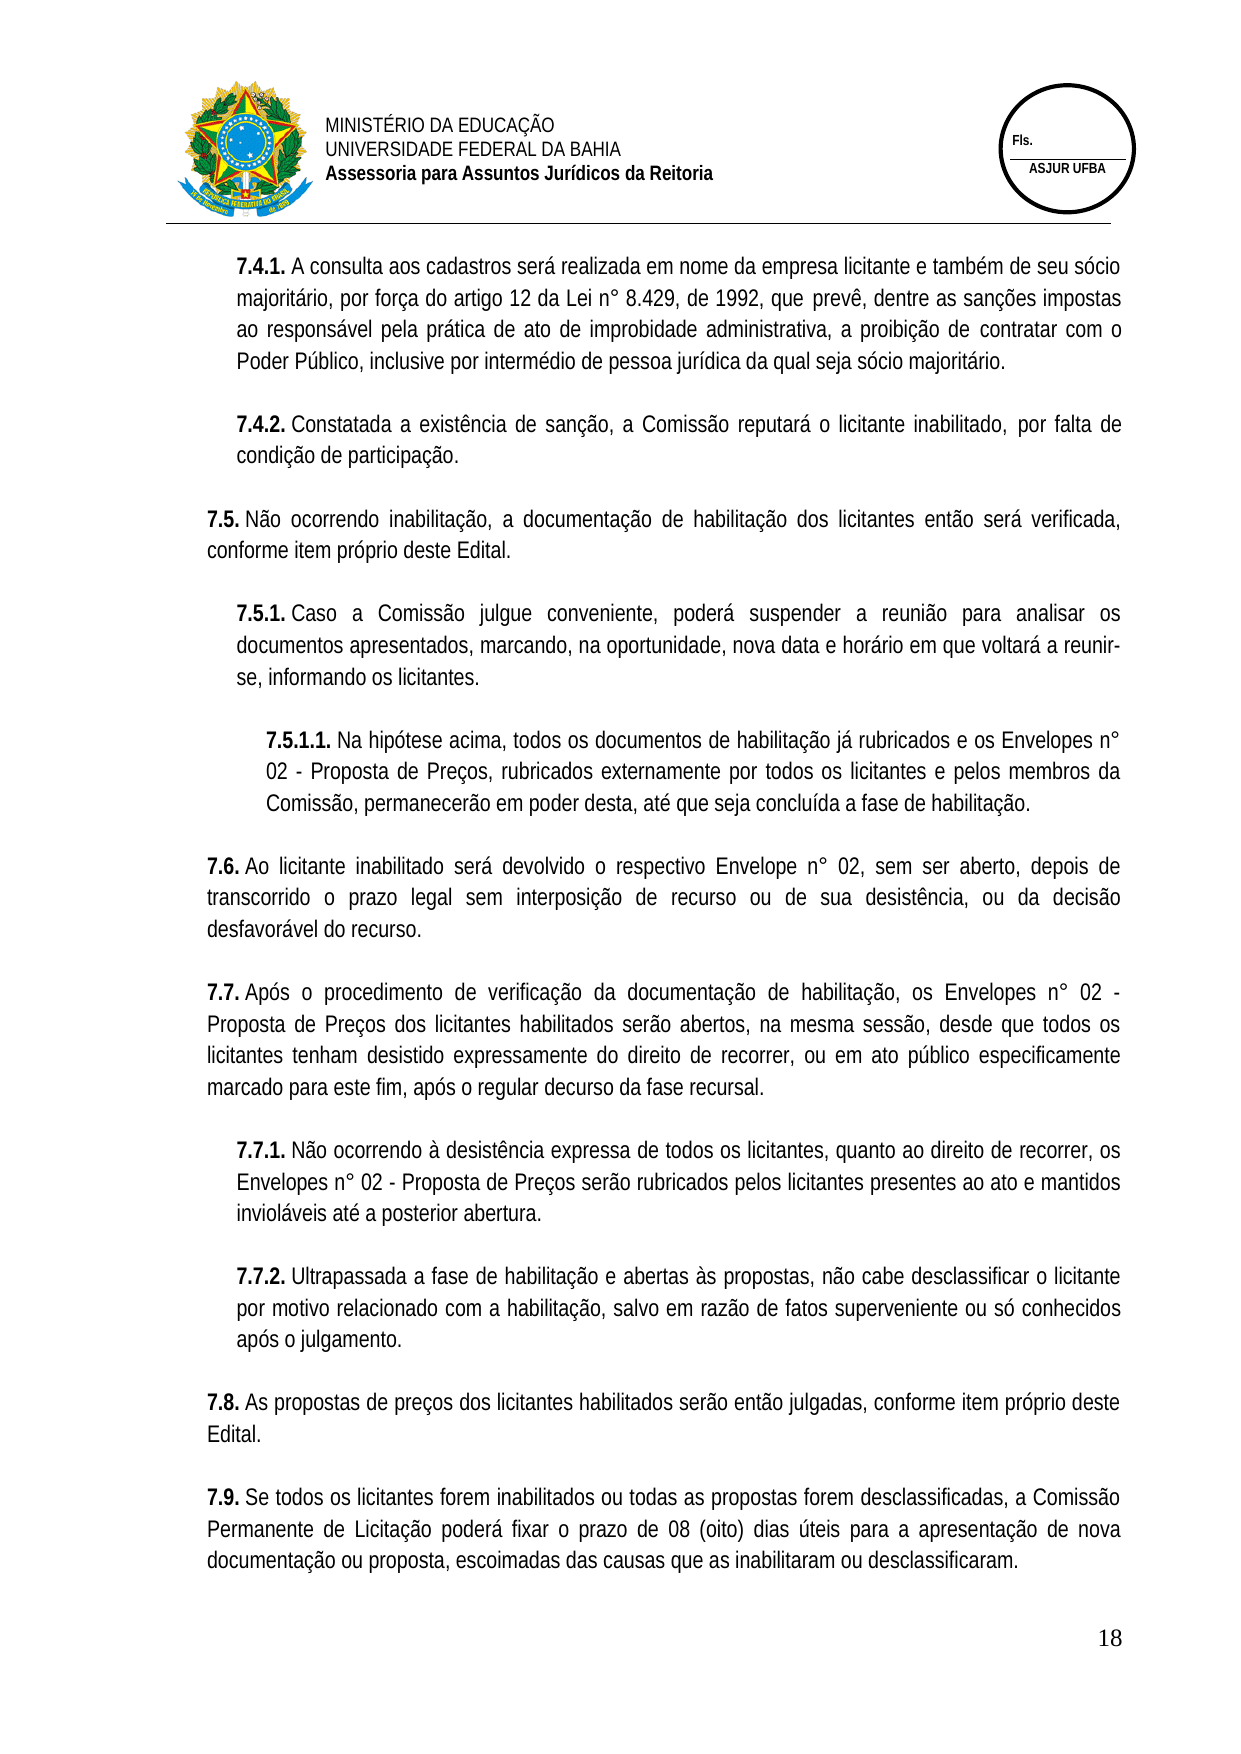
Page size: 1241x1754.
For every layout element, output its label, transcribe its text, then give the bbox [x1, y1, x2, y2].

list Na hipótese acima, todos os documentos de habilitação já rubricados e os Envelopes n° 02 - Proposta de Preços, rubricados externamente por todos os licitantes e pelos membros da Comissão, permanecerão em poder desta, até que seja concluída a fase de habilitação. [266, 726, 1122, 816]
list Não ocorrendo à desistência expressa de todos os licitantes, quanto ao direito de recorrer, os Envelopes n° 02 - Proposta de Preços serão rubricados pelos licitantes presentes ao ato e mantidos invioláveis até a posterior abertura. [236, 1136, 1122, 1227]
list A consulta aos cadastros será realizada em nome da empresa licitante e também de seu sócio majoritário, por força do artigo 12 da Lei n° 8.429, de 1992, que prevê, dentre as sanções impostas ao responsável pela prática de ato de improbidade administrativa, a proibição de contratar com o Poder Público, inclusive por intermédio de pessoa jurídica da qual seja sócio majoritário. [236, 252, 1122, 374]
picture [177, 81, 313, 217]
list Constatada a existência de sanção, a Comissão reputará o licitante inabilitado, por falta de condição de participação. [236, 410, 1122, 469]
list Caso a Comissão julgue conveniente, poderá suspender a reunião para analisar os documentos apresentados, marcando, na oportunidade, nova data e horário em que voltará a reunir-se, informando os licitantes. [236, 599, 1122, 690]
list Se todos os licitantes forem inabilitados ou todas as propostas forem desclassificadas, a Comissão Permanente de Licitação poderá fixar o prazo de 08 (oito) dias úteis para a apresentação de nova documentação ou proposta, escoimadas das causas que as inabilitaram ou desclassificaram. [207, 1483, 1122, 1574]
list Após o procedimento de verificação da documentação de habilitação, os Envelopes n° 02 - Proposta de Preços dos licitantes habilitados serão abertos, na mesma sessão, desde que todos os licitantes tenham desistido expressamente do direito de recorrer, ou em ato público especificamente marcado para este fim, após o regular decurso da fase recursal. [207, 978, 1122, 1100]
list Ao licitante inabilitado será devolvido o respectivo Envelope n° 02, sem ser aberto, depois de transcorrido o prazo legal sem interposição de recurso ou de sua desistência, ou da decisão desfavorável do recurso. [207, 852, 1122, 942]
list Não ocorrendo inabilitação, a documentação de habilitação dos licitantes então será verificada, conforme item próprio deste Edital. [207, 505, 1122, 564]
list Ultrapassada a fase de habilitação e abertas às propostas, não cabe desclassificar o licitante por motivo relacionado com a habilitação, salvo em razão de fatos superveniente ou só conhecidos após o julgamento. [236, 1262, 1122, 1353]
list As propostas de preços dos licitantes habilitados serão então julgadas, conforme item próprio deste Edital. [207, 1388, 1122, 1447]
